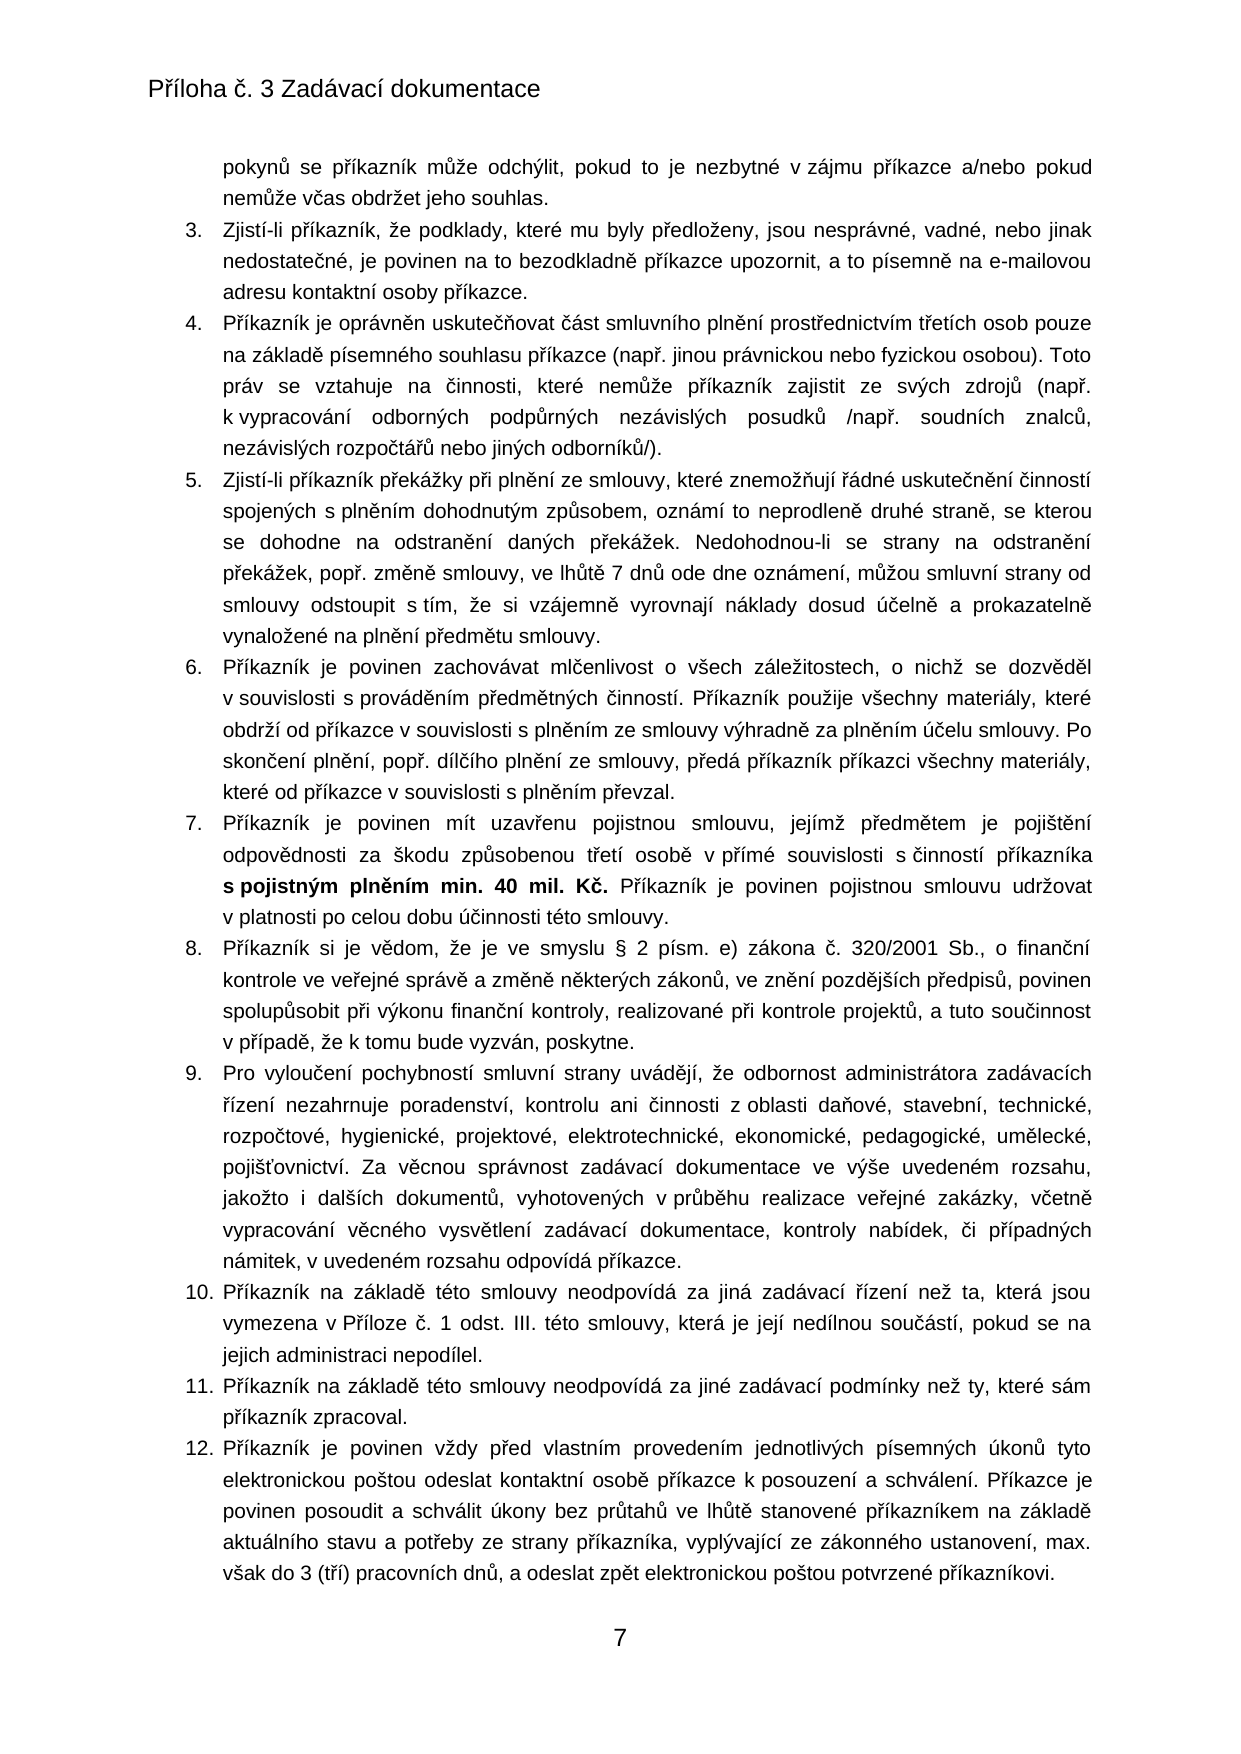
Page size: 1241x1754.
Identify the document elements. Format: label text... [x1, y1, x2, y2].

list Zjistí-li příkazník překážky při plnění ze smlouvy, které znemožňují řádné uskutečnění činností spojených s plněním dohodnutým způsobem, oznámí to neprodleně druhé straně, se kterou se dohodne na odstranění daných překážek. Nedohodnou-li se strany na odstranění překážek, popř. změně smlouvy, ve lhůtě 7 dnů ode dne oznámení, můžou smluvní strany od smlouvy odstoupit s tím, že si vzájemně vyrovnají náklady dosud účelně a prokazatelně vynaložené na plnění předmětu smlouvy. [185, 460, 1093, 648]
list Pro vyloučení pochybností smluvní strany uvádějí, že odbornost administrátora zadávacích řízení nezahrnuje poradenství, kontrolu ani činnosti z oblasti daňové, stavební, technické, rozpočtové, hygienické, projektové, elektrotechnické, ekonomické, pedagogické, umělecké, pojišťovnictví. Za věcnou správnost zadávací dokumentace ve výše uvedeném rozsahu, jakožto i dalších dokumentů, vyhotovených v průběhu realizace veřejné zakázky, včetně vypracování věcného vysvětlení zadávací dokumentace, kontroly nabídek, či případných námitek, v uvedeném rozsahu odpovídá příkazce. [185, 1054, 1093, 1273]
list Příkazník na základě této smlouvy neodpovídá za jiné zadávací podmínky než ty, které sám příkazník zpracoval. [185, 1366, 1093, 1429]
list Příkazník je povinen vždy před vlastním provedením jednotlivých písemných úkonů tyto elektronickou poštou odeslat kontaktní osobě příkazce k posouzení a schválení. Příkazce je povinen posoudit a schválit úkony bez průtahů ve lhůtě stanovené příkazníkem na základě aktuálního stavu a potřeby ze strany příkazníka, vyplývající ze zákonného ustanovení, max. však do 3 (tří) pracovních dnů, a odeslat zpět elektronickou poštou potvrzené příkazníkovi. [185, 1429, 1093, 1585]
list Příkazník je povinen zachovávat mlčenlivost o všech záležitostech, o nichž se dozvěděl v souvislosti s prováděním předmětných činností. Příkazník použije všechny materiály, které obdrží od příkazce v souvislosti s plněním ze smlouvy výhradně za plněním účelu smlouvy. Po skončení plnění, popř. dílčího plnění ze smlouvy, předá příkazník příkazci všechny materiály, které od příkazce v souvislosti s plněním převzal. [185, 648, 1093, 804]
list Příkazník na základě této smlouvy neodpovídá za jiná zadávací řízení než ta, která jsou vymezena v Příloze č. 1 odst. III. této smlouvy, která je její nedílnou součástí, pokud se na jejich administraci nepodílel. [185, 1273, 1093, 1366]
list Zjistí-li příkazník, že podklady, které mu byly předloženy, jsou nesprávné, vadné, nebo jinak nedostatečné, je povinen na to bezodkladně příkazce upozornit, a to písemně na e-mailovou adresu kontaktní osoby příkazce. [185, 210, 1093, 304]
list Příkazník je povinen mít uzavřenu pojistnou smlouvu, jejímž předmětem je pojištění odpovědnosti za škodu způsobenou třetí osobě v přímé souvislosti s činností příkazníka s pojistným plněním min. 40 mil. Kč. Příkazník je povinen pojistnou smlouvu udržovat v platnosti po celou dobu účinnosti této smlouvy. [185, 804, 1093, 929]
list Příkazník je oprávněn uskutečňovat část smluvního plnění prostřednictvím třetích osob pouze na základě písemného souhlasu příkazce (např. jinou právnickou nebo fyzickou osobou). Toto práv se vztahuje na činnosti, které nemůže příkazník zajistit ze svých zdrojů (např. k vypracování odborných podpůrných nezávislých posudků /např. soudních znalců, nezávislých rozpočtářů nebo jiných odborníků/). [185, 304, 1093, 460]
list Příkazník si je vědom, že je ve smyslu § 2 písm. e) zákona č. 320/2001 Sb., o finanční kontrole ve veřejné správě a změně některých zákonů, ve znění pozdějších předpisů, povinen spolupůsobit při výkonu finanční kontroly, realizované při kontrole projektů, a tuto součinnost v případě, že k tomu bude vyzván, poskytne. [185, 929, 1093, 1054]
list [185, 148, 1093, 210]
